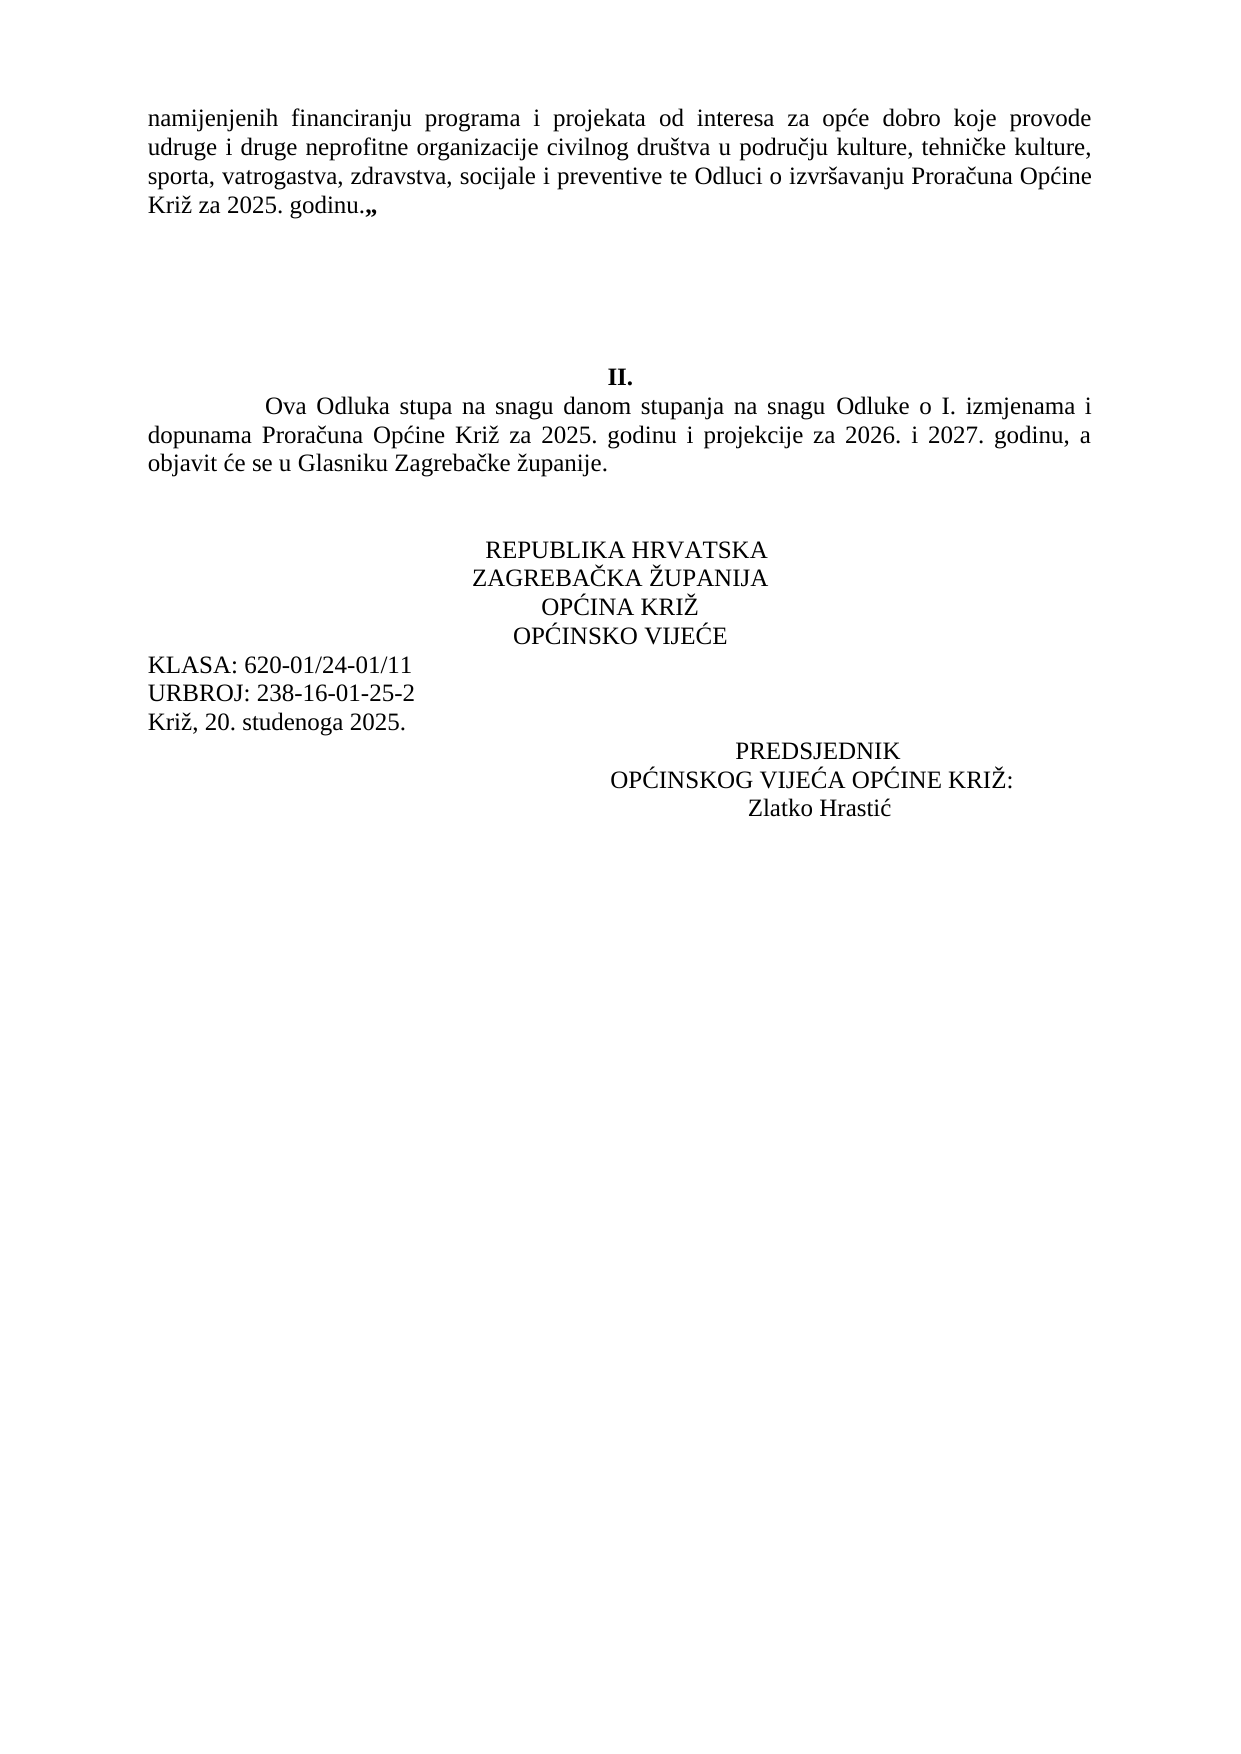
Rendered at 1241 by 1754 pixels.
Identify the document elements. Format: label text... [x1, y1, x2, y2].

text II. [148, 362, 1092, 391]
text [148, 103, 1092, 218]
text OPĆINSKOG VIJEĆA OPĆINE KRIŽ: [148, 765, 1092, 793]
text ZAGREBAČKA ŽUPANIJA [148, 563, 1092, 592]
text URBROJ: 238-16-01-25-2 [148, 678, 1092, 707]
text OPĆINA KRIŽ [148, 592, 1092, 621]
text REPUBLIKA HRVATSKA [148, 535, 1092, 563]
text Ova Odluka stupa na snagu danom stupanja na snagu Odluke o I. izmjenama i dopunama Proračuna Općine Križ za 2025. godinu i projekcije za 2026. i 2027. godinu, a objavit će se u Glasniku Zagrebačke županije. [148, 391, 1092, 477]
text Zlatko Hrastić [148, 793, 1092, 822]
text OPĆINSKO VIJEĆE [148, 621, 1092, 650]
text PREDSJEDNIK [148, 736, 1092, 765]
text Križ, 20. studenoga 2025. [148, 707, 1092, 736]
text KLASA: 620-01/24-01/11 [148, 650, 1092, 678]
